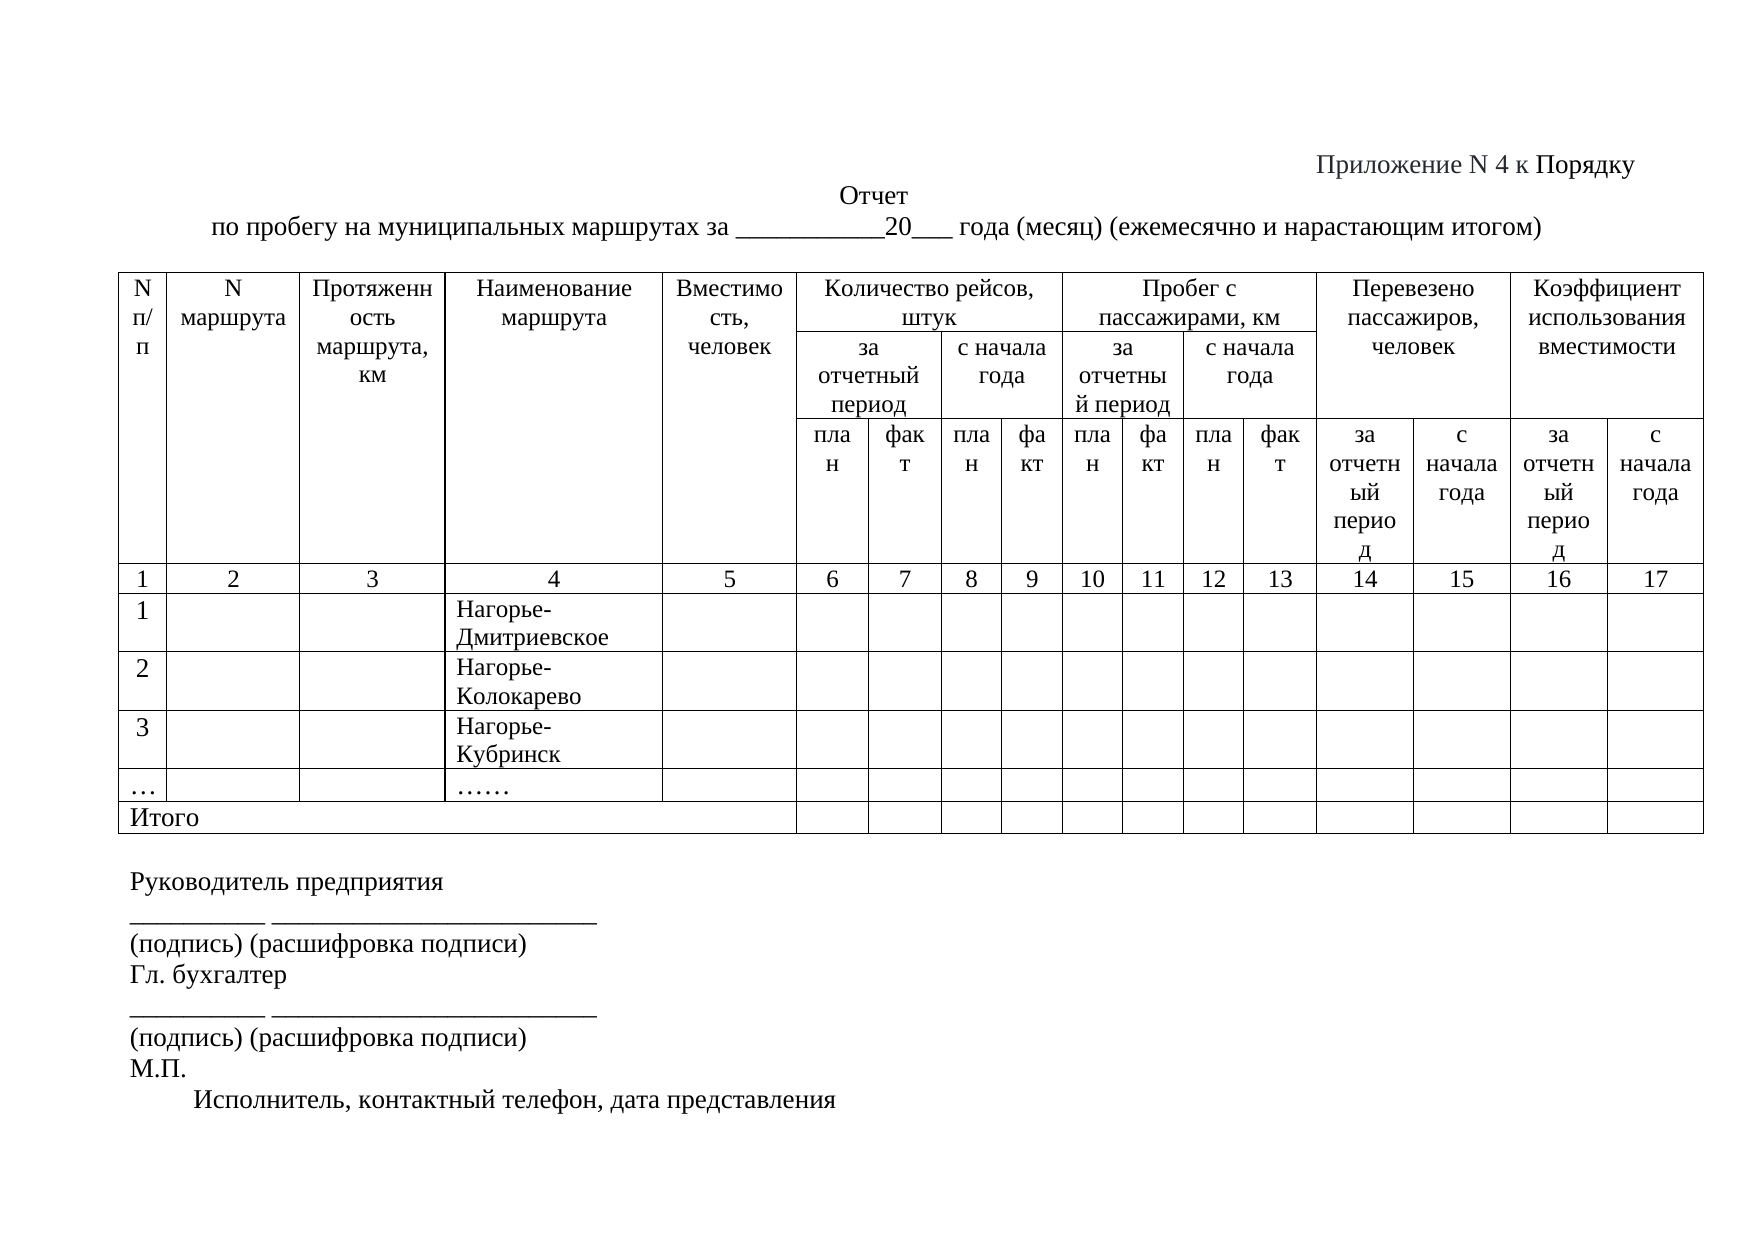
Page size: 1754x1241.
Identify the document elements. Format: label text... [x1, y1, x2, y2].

table_cell за отчетный период [1063, 332, 1183, 418]
table_cell [663, 594, 796, 651]
table_cell [1244, 711, 1316, 768]
table_cell [942, 594, 1001, 651]
text Приложение N 4 к Порядку Отчет по пробегу на муниципальных маршрутах за ___________20___ года (месяц) (ежемесячно и нарастающим итогом) [118, 148, 1636, 241]
table_cell 15 [1414, 564, 1510, 593]
table_header Коэффициент использования вместимости [1511, 273, 1703, 418]
table_cell [942, 652, 1001, 710]
table_cell [1002, 802, 1062, 833]
table_cell [1414, 711, 1510, 768]
table_cell 2 [119, 652, 166, 710]
table_cell [1063, 711, 1122, 768]
table_cell Нагорье-Кубринск [446, 711, 662, 768]
table_cell план [1063, 419, 1122, 563]
table_cell [942, 802, 1001, 833]
table_cell [1002, 652, 1062, 710]
table_cell 2 [167, 564, 299, 593]
table_cell факт [1244, 419, 1316, 563]
table_cell факт [1123, 419, 1183, 563]
table_cell 5 [663, 564, 796, 593]
table_cell [869, 802, 941, 833]
table_cell 7 [869, 564, 941, 593]
table_cell с начала года [942, 332, 1062, 418]
table_cell [1608, 652, 1703, 710]
table_cell [1123, 802, 1183, 833]
table_header Перевезено пассажиров, человек [1317, 273, 1510, 418]
table_header Количество рейсов, штук [797, 273, 1062, 331]
table_cell за отчетный период [1317, 419, 1413, 563]
table_cell [1244, 594, 1316, 651]
table_cell [300, 594, 444, 651]
table_cell [663, 711, 796, 768]
table_cell [869, 769, 941, 801]
table_cell [797, 652, 868, 710]
table_header N п/п [119, 273, 166, 563]
table_cell [1511, 769, 1607, 801]
table_cell [1184, 802, 1243, 833]
table_cell [797, 711, 868, 768]
table_cell [663, 652, 796, 710]
table_cell с начала года [1184, 332, 1316, 418]
table_cell [1608, 594, 1703, 651]
table_cell 17 [1608, 564, 1703, 593]
table_cell [797, 594, 868, 651]
table_cell 1 [119, 564, 166, 593]
table_cell [797, 802, 868, 833]
table_cell [1511, 652, 1607, 710]
table_cell [869, 652, 941, 710]
table_cell [167, 594, 299, 651]
table_cell 1 [119, 594, 166, 651]
table_cell [1511, 594, 1607, 651]
table_cell [1063, 594, 1122, 651]
table_cell 8 [942, 564, 1001, 593]
table_header N маршрута [167, 273, 299, 563]
table_cell 16 [1511, 564, 1607, 593]
table_cell план [942, 419, 1001, 563]
table_cell [1063, 652, 1122, 710]
table_cell [1184, 594, 1243, 651]
table_cell 14 [1317, 564, 1413, 593]
table_cell 9 [1002, 564, 1062, 593]
table_cell …… [446, 769, 662, 801]
table_header Наименование маршрута [446, 273, 662, 563]
table_cell [1063, 802, 1122, 833]
table_cell [1184, 769, 1243, 801]
table_cell … [119, 769, 166, 801]
table_cell [1002, 594, 1062, 651]
table_cell [1317, 652, 1413, 710]
table_cell [1123, 769, 1183, 801]
table_cell [1317, 802, 1413, 833]
table_cell [1608, 769, 1703, 801]
table_cell с начала года [1608, 419, 1703, 563]
table_cell [1414, 594, 1510, 651]
table_cell [1123, 711, 1183, 768]
table_cell [1002, 769, 1062, 801]
table_cell факт [869, 419, 941, 563]
table_cell 4 [446, 564, 662, 593]
table_cell [1511, 711, 1607, 768]
table_cell [1002, 711, 1062, 768]
table_cell [1414, 769, 1510, 801]
table_cell [869, 594, 941, 651]
table_cell [1511, 802, 1607, 833]
table_cell план [797, 419, 868, 563]
table_cell [1317, 769, 1413, 801]
table_cell [1063, 769, 1122, 801]
table_cell Нагорье-Дмитриевское [446, 594, 662, 651]
table_cell [167, 711, 299, 768]
text Исполнитель, контактный телефон, дата представления [118, 1083, 1636, 1114]
table_cell [797, 769, 868, 801]
table_header Вместимость, человек [663, 273, 796, 563]
table_cell 11 [1123, 564, 1183, 593]
table_cell 10 [1063, 564, 1122, 593]
table_cell [1244, 802, 1316, 833]
table_cell [1244, 769, 1316, 801]
table_cell факт [1002, 419, 1062, 563]
table_cell [1608, 711, 1703, 768]
table_cell [300, 652, 444, 710]
table_cell [1123, 594, 1183, 651]
table_cell [1414, 802, 1510, 833]
table_cell [300, 769, 444, 801]
table_header Протяженность маршрута, км [300, 273, 444, 563]
table_cell [1184, 711, 1243, 768]
table_cell за отчетный период [1511, 419, 1607, 563]
table_cell 12 [1184, 564, 1243, 593]
table_cell [1317, 711, 1413, 768]
table_cell за отчетный период [797, 332, 941, 418]
table_cell [1244, 652, 1316, 710]
table_cell Гл. бухгалтер __________ ________________________ (подпись) (расшифровка подписи) М.П. [118, 958, 891, 1083]
table_cell [942, 711, 1001, 768]
table_header Пробег с пассажирами, км [1063, 273, 1316, 331]
table_header Руководитель предприятия __________ ________________________ (подпись) (расшифровка подписи) [118, 865, 891, 958]
table_cell [869, 711, 941, 768]
table_cell [167, 652, 299, 710]
table_cell [167, 769, 299, 801]
table_cell 3 [300, 564, 444, 593]
table_cell [942, 769, 1001, 801]
table_cell [1414, 652, 1510, 710]
table_cell 6 [797, 564, 868, 593]
table_cell Нагорье-Колокарево [446, 652, 662, 710]
table_cell [1317, 594, 1413, 651]
table_cell план [1184, 419, 1243, 563]
table_cell [663, 769, 796, 801]
table_cell [1123, 652, 1183, 710]
table_cell Итого [119, 802, 796, 833]
table_cell с начала года [1414, 419, 1510, 563]
table_cell 3 [119, 711, 166, 768]
table_cell 13 [1244, 564, 1316, 593]
table_cell [300, 711, 444, 768]
table_cell [1608, 802, 1703, 833]
table_cell [1184, 652, 1243, 710]
